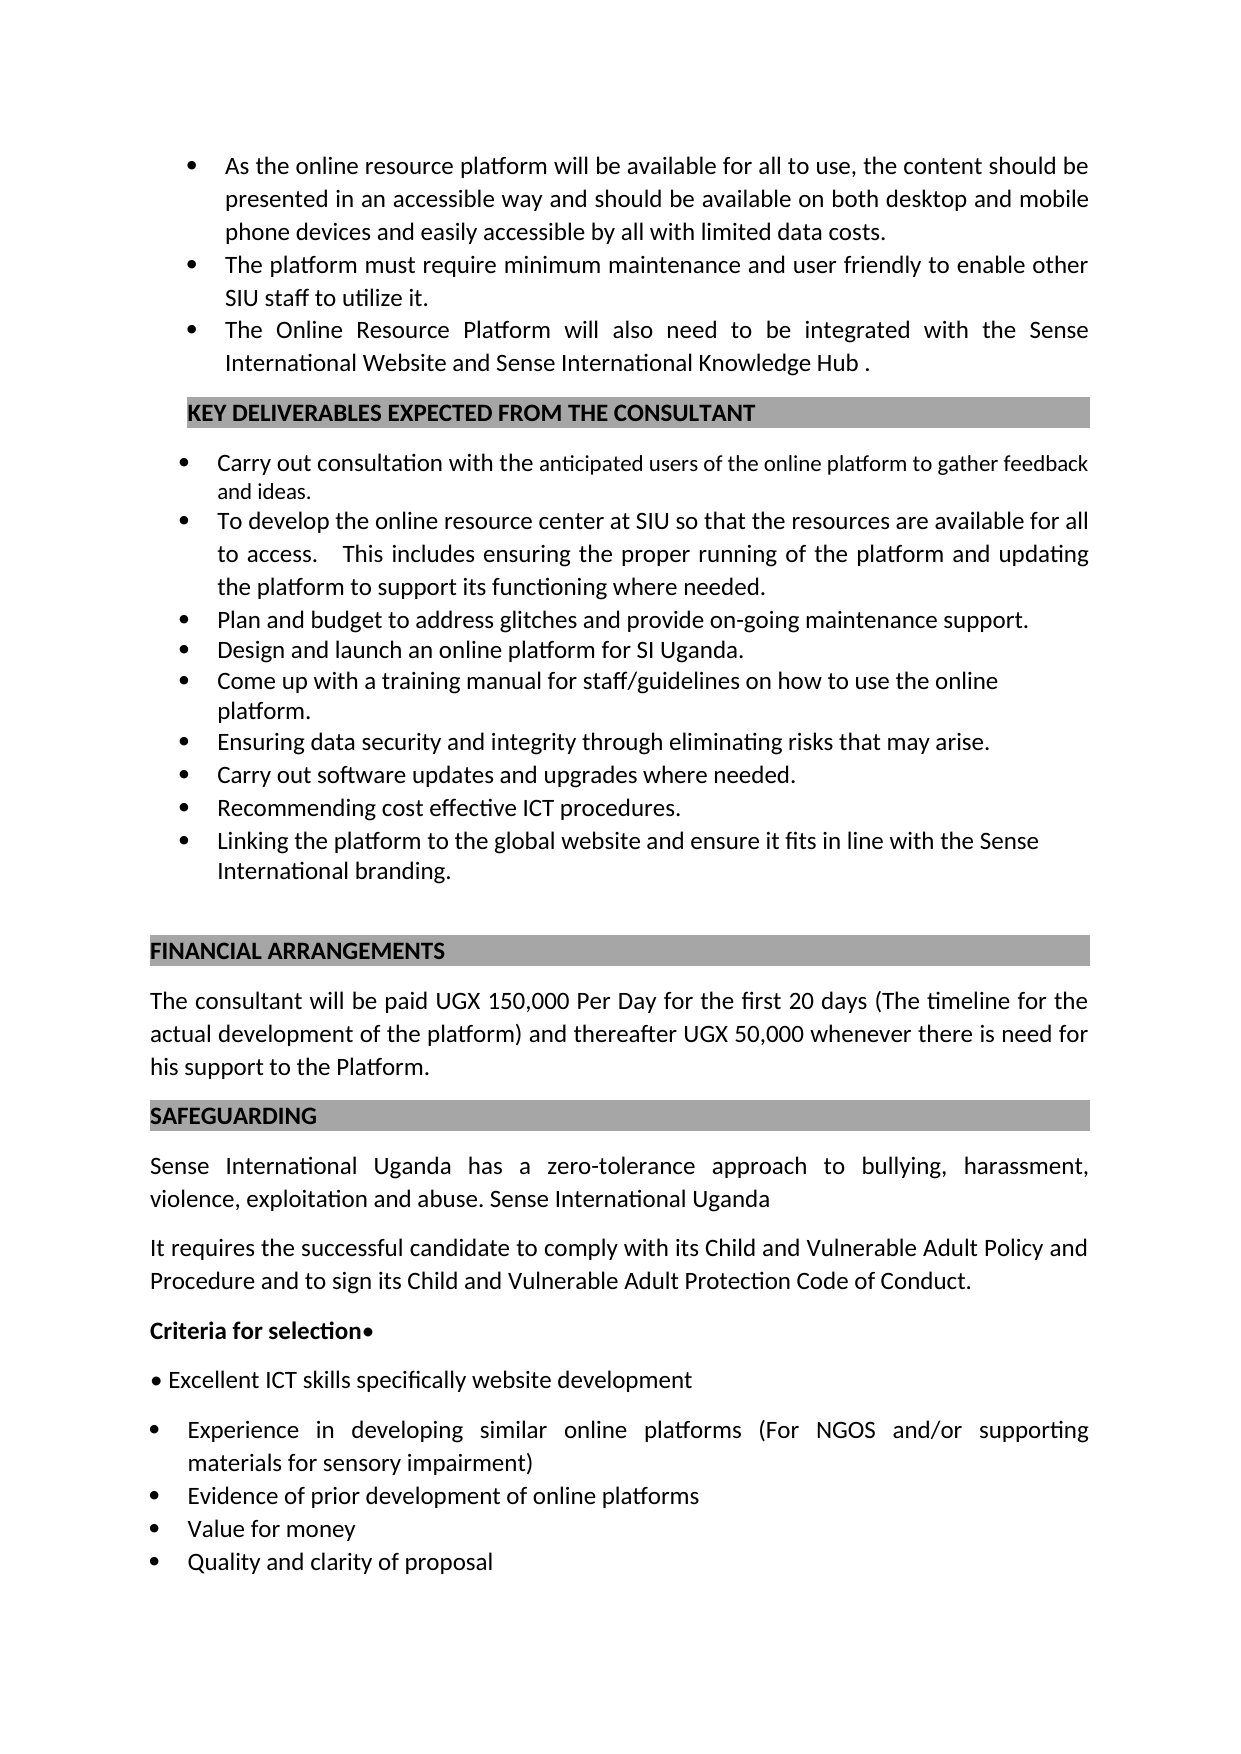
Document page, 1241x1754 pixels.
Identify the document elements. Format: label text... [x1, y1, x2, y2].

list To develop the online resource center at SIU so that the resources are available for all to access. This includes ensuring the proper running of the platform and updating the platform to support its functioning where needed. [179, 505, 1090, 602]
text The consultant will be paid UGX 150,000 Per Day for the first 20 days (The timeline for the actual development of the platform) and thereafter UGX 50,000 whenever there is need for his support to the Platform. [150, 985, 1090, 1081]
list Come up with a training manual for staff/guidelines on how to use the online platform. [179, 665, 1090, 726]
text SAFEGUARDING [150, 1100, 1090, 1131]
list Carry out software updates and upgrades where needed. [179, 759, 1090, 789]
text FINANCIAL ARRANGEMENTS [150, 935, 1090, 966]
list Experience in developing similar online platforms (For NGOS and/or supporting materials for sensory impairment) [150, 1414, 1090, 1478]
list Ensuring data security and integrity through eliminating risks that may arise. [179, 726, 1090, 757]
text • Excellent ICT skills specifically website development [150, 1364, 1090, 1395]
list Design and launch an online platform for SI Uganda. [179, 634, 1090, 665]
list The platform must require minimum maintenance and user friendly to enable other SIU staff to utilize it. [187, 249, 1090, 312]
list The Online Resource Platform will also need to be integrated with the Sense International Website and Sense International Knowledge Hub . [187, 314, 1090, 378]
list Recommending cost effective ICT procedures. [179, 792, 1090, 822]
list Carry out consultation with the anticipated users of the online platform to gather feedback and ideas. [179, 447, 1090, 505]
text Sense International Uganda has a zero-tolerance approach to bullying, harassment, violence, exploitation and abuse. Sense International Uganda [150, 1150, 1090, 1213]
text KEY DELIVERABLES EXPECTED FROM THE CONSULTANT [187, 397, 1090, 428]
text Criteria for selection• [150, 1315, 1090, 1346]
list Quality and clarity of proposal [150, 1546, 1090, 1576]
list Value for money [150, 1513, 1090, 1543]
list As the online resource platform will be available for all to use, the content should be presented in an accessible way and should be available on both desktop and mobile phone devices and easily accessible by all with limited data costs. [187, 150, 1090, 246]
list Linking the platform to the global website and ensure it fits in line with the Sense International branding. [179, 825, 1090, 886]
list Plan and budget to address glitches and provide on-going maintenance support. [179, 604, 1090, 634]
list Evidence of prior development of online platforms [150, 1480, 1090, 1511]
text It requires the successful candidate to comply with its Child and Vulnerable Adult Policy and Procedure and to sign its Child and Vulnerable Adult Protection Code of Conduct. [150, 1232, 1090, 1296]
